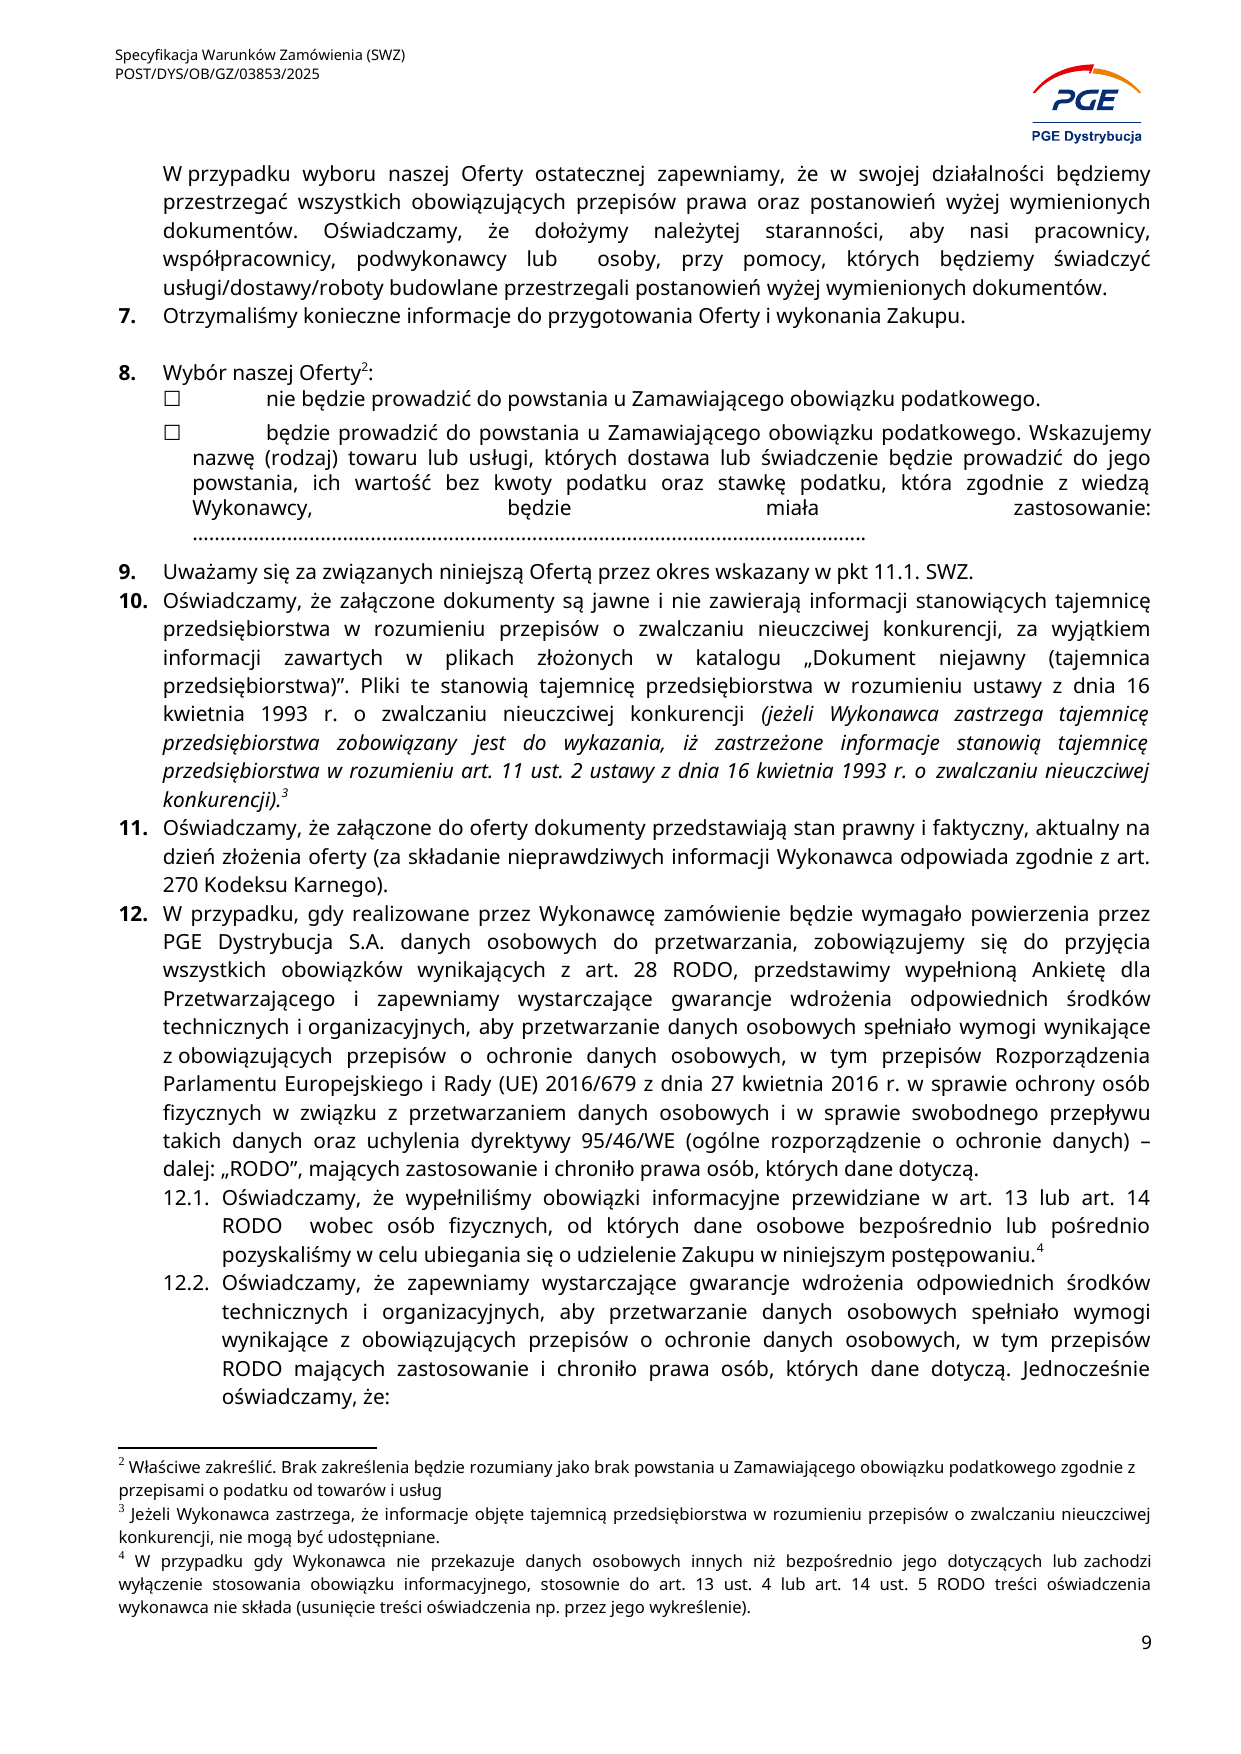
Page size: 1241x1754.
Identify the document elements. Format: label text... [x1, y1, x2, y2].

list Oświadczamy, że załączone do oferty dokumenty przedstawiają stan prawny i faktyczny, aktualny na dzień złożenia oferty (za składanie nieprawdziwych informacji Wykonawca odpowiada zgodnie z art. 270 Kodeksu Karnego). [118, 813, 1152, 899]
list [118, 159, 1152, 301]
list 12.2. Oświadczamy, że zapewniamy wystarczające gwarancje wdrożenia odpowiednich środków technicznych i organizacyjnych, aby przetwarzanie danych osobowych spełniało wymogi wynikające z obowiązujących przepisów o ochronie danych osobowych, w tym przepisów RODO mających zastosowanie i chroniło prawa osób, których dane dotyczą. Jednocześnie oświadczamy, że: [163, 1268, 1152, 1411]
text ☐ nie będzie prowadzić do powstania u Zamawiającego obowiązku podatkowego. [163, 387, 1152, 412]
list Wybór naszej Oferty: [118, 358, 1152, 387]
list W przypadku, gdy realizowane przez Wykonawcę zamówienie będzie wymagało powierzenia przez PGE Dystrybucja S.A. danych osobowych do przetwarzania, zobowiązujemy się do przyjęcia wszystkich obowiązków wynikających z art. 28 RODO, przedstawimy wypełnioną Ankietę dla Przetwarzającego i zapewniamy wystarczające gwarancje wdrożenia odpowiednich środków technicznych i organizacyjnych, aby przetwarzanie danych osobowych spełniało wymogi wynikające z obowiązujących przepisów o ochronie danych osobowych, w tym przepisów Rozporządzenia Parlamentu Europejskiego i Rady (UE) 2016/679 z dnia 27 kwietnia 2016 r. w sprawie ochrony osób fizycznych w związku z przetwarzaniem danych osobowych i w sprawie swobodnego przepływu takich danych oraz uchylenia dyrektywy 95/46/WE (ogólne rozporządzenie o ochronie danych) – dalej: „RODO”, mających zastosowanie i chroniło prawa osób, których dane dotyczą. [118, 899, 1152, 1183]
list Oświadczamy, że załączone dokumenty są jawne i nie zawierają informacji stanowiących tajemnicę przedsiębiorstwa w rozumieniu przepisów o zwalczaniu nieuczciwej konkurencji, za wyjątkiem informacji zawartych w plikach złożonych w katalogu „Dokument niejawny (tajemnica przedsiębiorstwa)”. Pliki te stanowią tajemnicę przedsiębiorstwa w rozumieniu ustawy z dnia 16 kwietnia 1993 r. o zwalczaniu nieuczciwej konkurencji (jeżeli Wykonawca zastrzega tajemnicę przedsiębiorstwa zobowiązany jest do wykazania, iż zastrzeżone informacje stanowią tajemnicę przedsiębiorstwa w rozumieniu art. 11 ust. 2 ustawy z dnia 16 kwietnia 1993 r. o zwalczaniu nieuczciwej konkurencji). [118, 586, 1152, 813]
list 12.1. Oświadczamy, że wypełniliśmy obowiązki informacyjne przewidziane w art. 13 lub art. 14 RODO wobec osób fizycznych, od których dane osobowe bezpośrednio lub pośrednio pozyskaliśmy w celu ubiegania się o udzielenie Zakupu w niniejszym postępowaniu. [163, 1183, 1152, 1268]
text ☐ będzie prowadzić do powstania u Zamawiającego obowiązku podatkowego. Wskazujemy nazwę (rodzaj) towaru lub usługi, których dostawa lub świadczenie będzie prowadzić do jego powstania, ich wartość bez kwoty podatku oraz stawkę podatku, która zgodnie z wiedzą Wykonawcy, będzie miała zastosowanie: …...................................................................................................................... [163, 420, 1152, 545]
list Otrzymaliśmy konieczne informacje do przygotowania Oferty i wykonania Zakupu. [118, 301, 1152, 330]
list Uważamy się za związanych niniejszą Ofertą przez okres wskazany w pkt 11.1. SWZ. [118, 557, 1152, 586]
